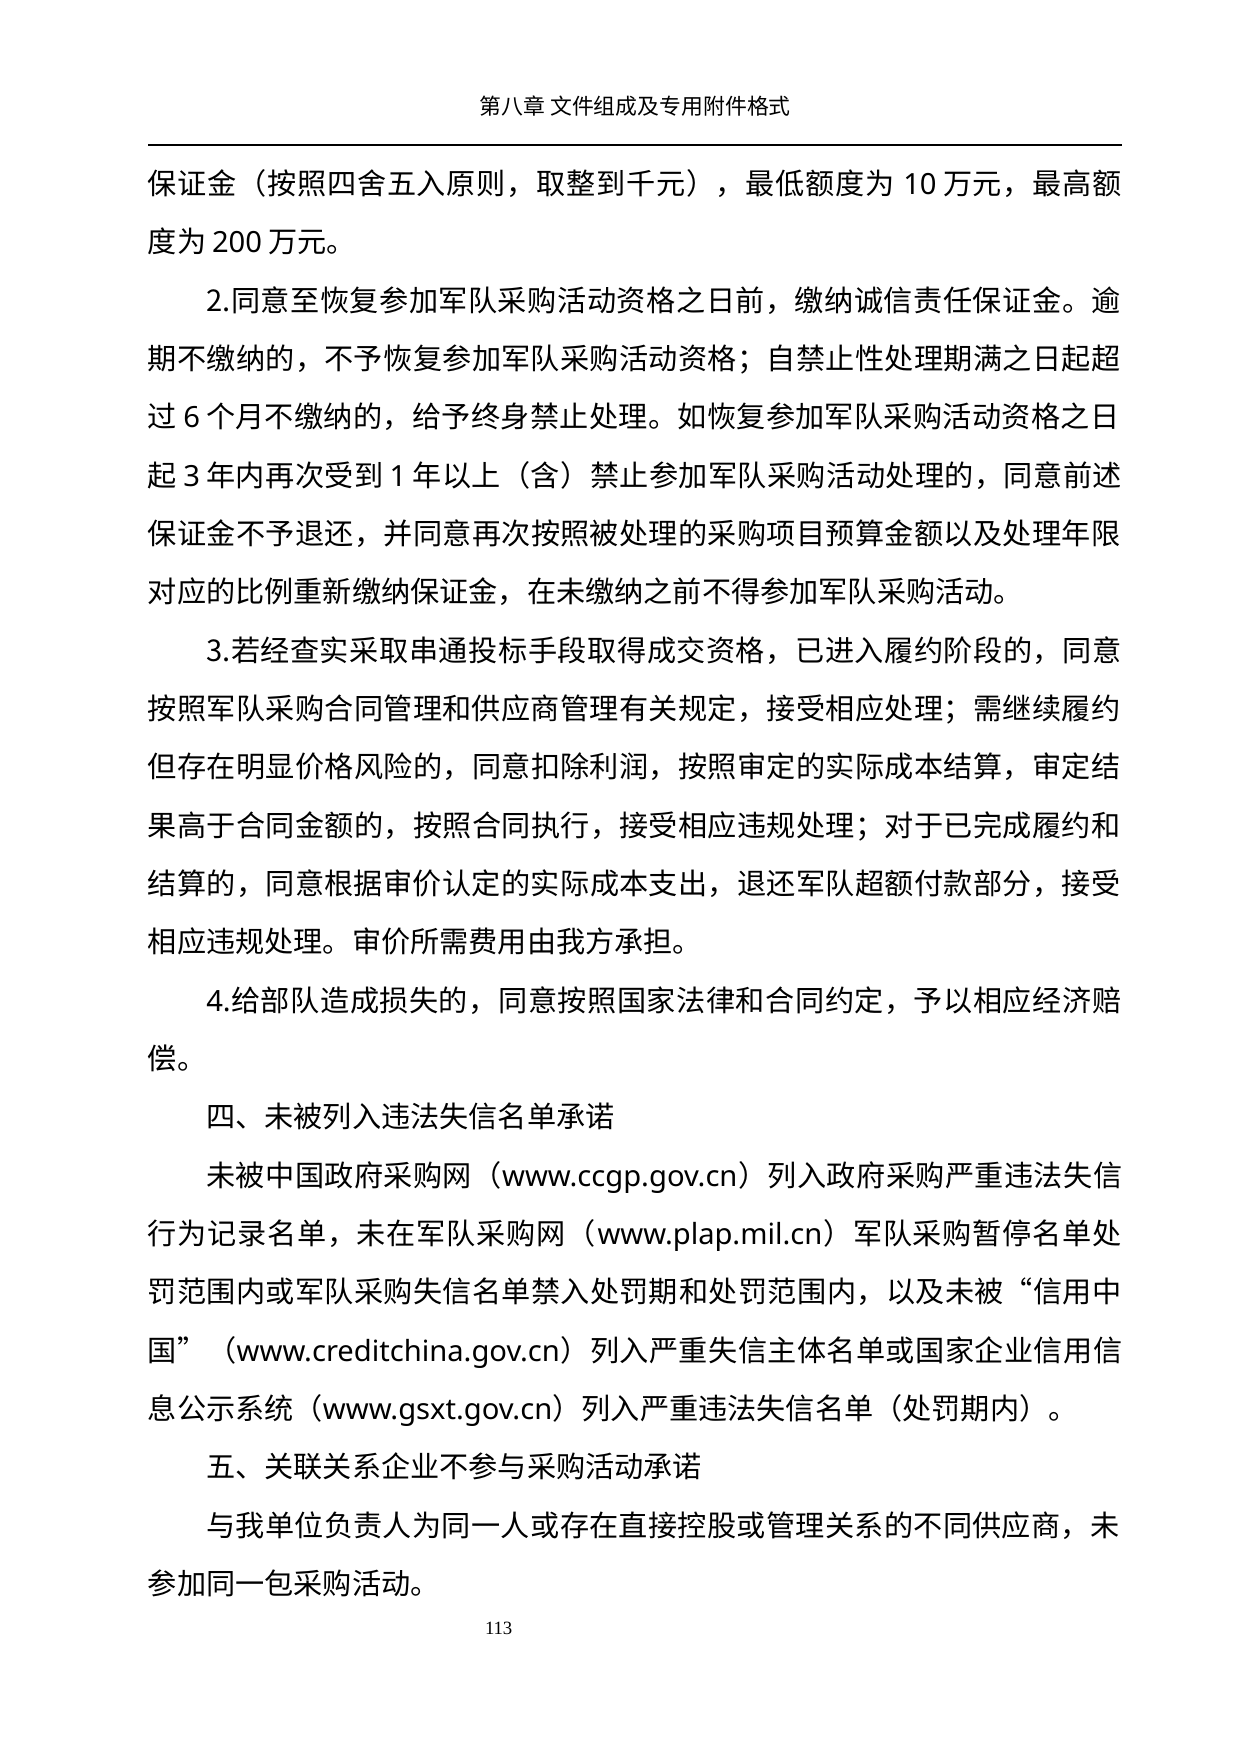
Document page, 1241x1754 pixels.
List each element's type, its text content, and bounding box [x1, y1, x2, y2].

text 未被中国政府采购网（www.ccgp.gov.cn）列入政府采购严重违法失信行为记录名单，未在军队采购网（www.plap.mil.cn）军队采购暂停名单处罚范围内或军队采购失信名单禁入处罚期和处罚范围内，以及未被“信用中国”（www.creditchina.gov.cn）列入严重失信主体名单或国家企业信用信息公示系统（www.gsxt.gov.cn）列入严重违法失信名单（处罚期内）。 [148, 1139, 1122, 1431]
text 3.若经查实采取串通投标手段取得成交资格，已进入履约阶段的，同意按照军队采购合同管理和供应商管理有关规定，接受相应处理；需继续履约但存在明显价格风险的，同意扣除利润，按照审定的实际成本结算，审定结果高于合同金额的，按照合同执行，接受相应违规处理；对于已完成履约和结算的，同意根据审价认定的实际成本支出，退还军队超额付款部分，接受相应违规处理。审价所需费用由我方承担。 [148, 614, 1122, 964]
text 2.同意至恢复参加军队采购活动资格之日前，缴纳诚信责任保证金。逾期不缴纳的，不予恢复参加军队采购活动资格；自禁止性处理期满之日起超过6个月不缴纳的，给予终身禁止处理。如恢复参加军队采购活动资格之日起3年内再次受到1年以上（含）禁止参加军队采购活动处理的，同意前述保证金不予退还，并同意再次按照被处理的采购项目预算金额以及处理年限对应的比例重新缴纳保证金，在未缴纳之前不得参加军队采购活动。 [148, 264, 1122, 614]
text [148, 148, 1122, 264]
text 五、关联关系企业不参与采购活动承诺 [148, 1431, 1122, 1489]
text 与我单位负责人为同一人或存在直接控股或管理关系的不同供应商，未参加同一包采购活动。 [148, 1489, 1122, 1606]
text 4.给部队造成损失的，同意按照国家法律和合同约定，予以相应经济赔偿。 [148, 964, 1122, 1081]
text 四、未被列入违法失信名单承诺 [148, 1081, 1122, 1139]
